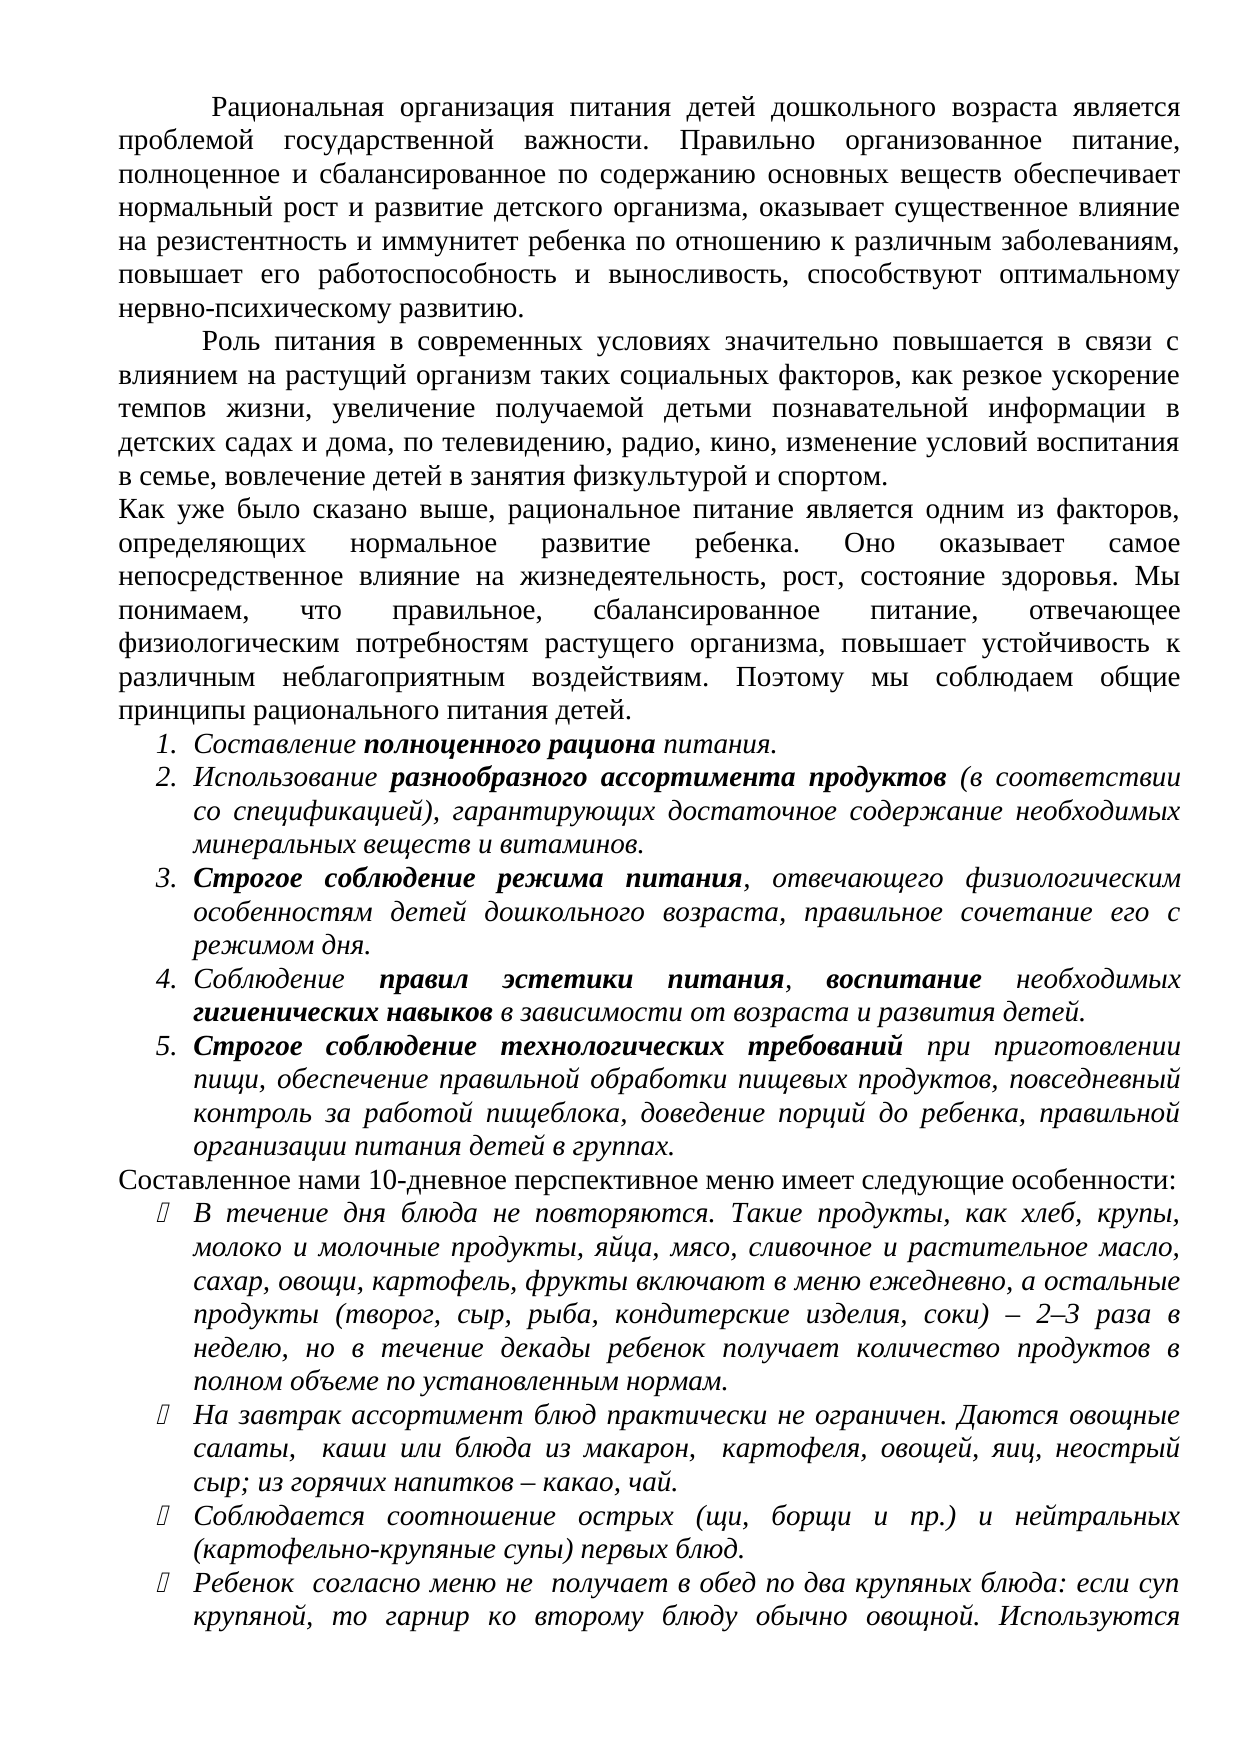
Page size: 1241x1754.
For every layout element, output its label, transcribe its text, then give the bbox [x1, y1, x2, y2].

text Рациональная организация питания детей дошкольного возраста является проблемой государственной важности. Правильно организованное питание, полноценное и сбалансированное по содержанию основных веществ обеспечивает нормальный рост и развитие детского организма, оказывает существенное влияние на резистентность и иммунитет ребенка по отношению к различным заболеваниям, повышает его работоспособность и выносливость, способствуют оптимальному нервно-психическому развитию. [118, 89, 1181, 323]
list Соблюдение правил эстетики питания, воспитание необходимых гигиенических навыков в зависимости от возраста и развития детей. [156, 961, 1181, 1028]
list Строгое соблюдение технологических требований при приготовлении пищи, обеспечение правильной обработки пищевых продуктов, повседневный контроль за работой пищеблока, доведение порций до ребенка, правильной организации питания детей в группах. [156, 1028, 1181, 1162]
list Соблюдается соотношение острых (щи, борщи и пр.) и нейтральных (картофельно-крупяные супы) первых блюд. [156, 1498, 1181, 1565]
text Составленное нами 10-дневное перспективное меню имеет следующие особенности: [118, 1162, 1181, 1196]
list В течение дня блюда не повторяются. Такие продукты, как хлеб, крупы, молоко и молочные продукты, яйца, мясо, сливочное и растительное масло, сахар, овощи, картофель, фрукты включают в меню ежедневно, а остальные продукты (творог, сыр, рыба, кондитерские изделия, соки) – 2–3 раза в неделю, но в течение декады ребенок получает количество продуктов в полном объеме по установленным нормам. [156, 1196, 1181, 1397]
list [156, 1565, 1181, 1632]
list Использование разнообразного ассортимента продуктов (в соответствии со спецификацией), гарантирующих достаточное содержание необходимых минеральных веществ и витаминов. [156, 759, 1181, 860]
list Строгое соблюдение режима питания, отвечающего физиологическим особенностям детей дошкольного возраста, правильное сочетание его с режимом дня. [156, 860, 1181, 961]
text Роль питания в современных условиях значительно повышается в связи с влиянием на растущий организм таких социальных факторов, как резкое ускорение темпов жизни, увеличение получаемой детьми познавательной информации в детских садах и дома, по телевидению, радио, кино, изменение условий воспитания в семье, вовлечение детей в занятия физкультурой и спортом. [118, 323, 1181, 491]
list Составление полноценного рациона питания. [156, 726, 1181, 759]
list На завтрак ассортимент блюд практически не ограничен. Даются овощные салаты, каши или блюда из макарон, картофеля, овощей, яиц, неострый сыр; из горячих напитков – какао, чай. [156, 1397, 1181, 1498]
text Как уже было сказано выше, рациональное питание является одним из факторов, определяющих нормальное развитие ребенка. Оно оказывает самое непосредственное влияние на жизнедеятельность, рост, состояние здоровья. Мы понимаем, что правильное, сбалансированное питание, отвечающее физиологическим потребностям растущего организма, повышает устойчивость к различным неблагоприятным воздействиям. Поэтому мы соблюдаем общие принципы рационального питания детей. [118, 491, 1181, 726]
